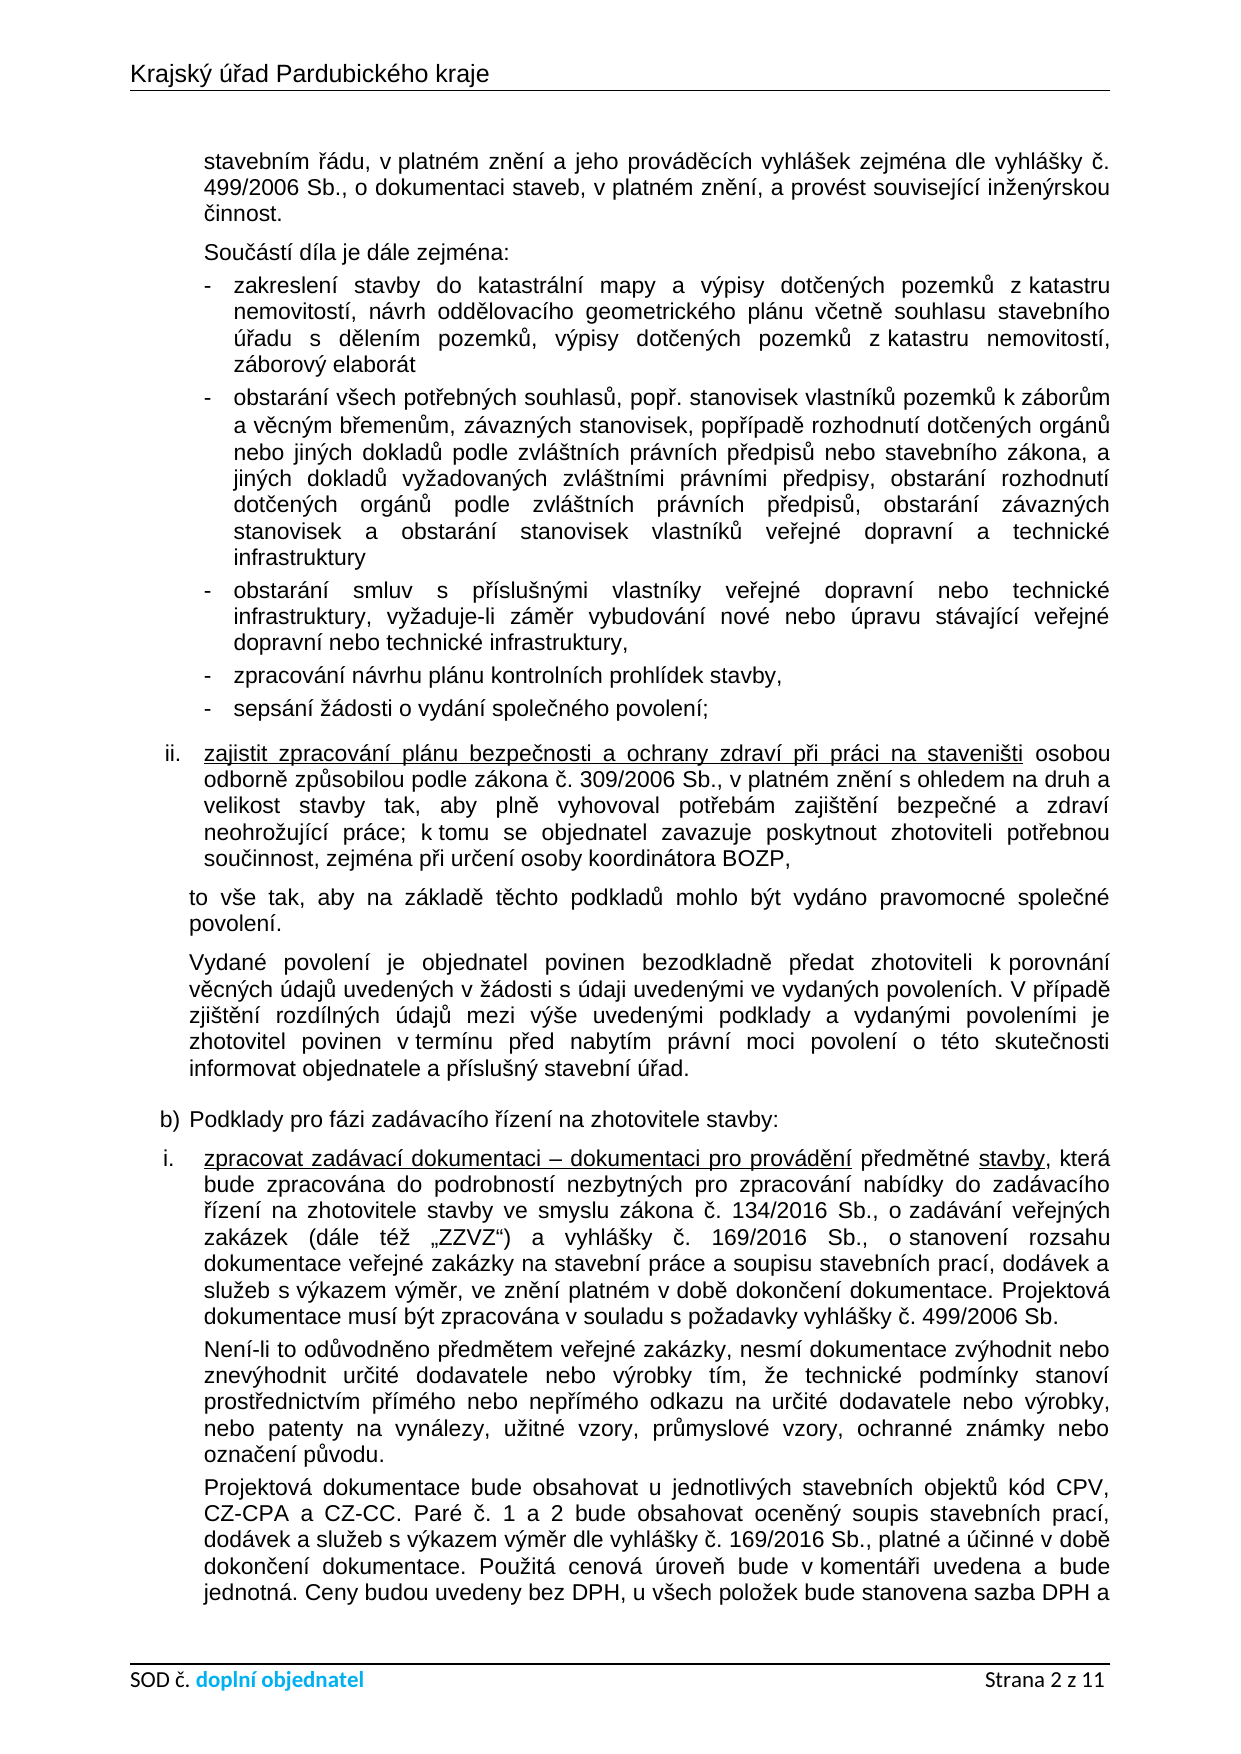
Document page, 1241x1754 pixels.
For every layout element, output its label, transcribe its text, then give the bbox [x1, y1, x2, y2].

list zpracování návrhu plánu kontrolních prohlídek stavby, [204, 662, 1110, 688]
list sepsání žádosti o vydání společného povolení; [204, 694, 1110, 721]
list zajistit zpracování plánu bezpečnosti a ochrany zdraví při práci na staveništi osobou odborně způsobilou podle zákona č. 309/2006 Sb., v platném znění s ohledem na druh a velikost stavby tak, aby plně vyhovoval potřebám zajištění bezpečné a zdraví neohrožující práce; k tomu se objednatel zavazuje poskytnout zhotoviteli potřebnou součinnost, zejména při určení osoby koordinátora BOZP, [181, 740, 1110, 871]
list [181, 148, 1110, 227]
list zakreslení stavby do katastrální mapy a výpisy dotčených pozemků z katastru nemovitostí, návrh oddělovacího geometrického plánu včetně souhlasu stavebního úřadu s dělením pozemků, výpisy dotčených pozemků z katastru nemovitostí, záborový elaborát [204, 272, 1110, 377]
list obstarání smluv s příslušnými vlastníky veřejné dopravní nebo technické infrastruktury, vyžaduje-li záměr vybudování nové nebo úpravu stávající veřejné dopravní nebo technické infrastruktury, [204, 577, 1110, 656]
list Součástí díla je dále zejména: [204, 239, 1110, 266]
list obstarání všech potřebných souhlasů, popř. stanovisek vlastníků pozemků k záborům a věcným břemenům, závazných stanovisek, popřípadě rozhodnutí dotčených orgánů nebo jiných dokladů podle zvláštních právních předpisů nebo stavebního zákona, a jiných dokladů vyžadovaných zvláštními právními předpisy, obstarání rozhodnutí dotčených orgánů podle zvláštních právních předpisů, obstarání závazných stanovisek a obstarání stanovisek vlastníků veřejné dopravní a technické infrastruktury [204, 383, 1110, 570]
text Vydané povolení je objednatel povinen bezodkladně předat zhotoviteli k porovnání věcných údajů uvedených v žádosti s údaji uvedenými ve vydaných povoleních. V případě zjištění rozdílných údajů mezi výše uvedenými podklady a vydanými povoleními je zhotovitel povinen v termínu před nabytím právní moci povolení o této skutečnosti informovat objednatele a příslušný stavební úřad. [189, 949, 1110, 1081]
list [204, 1473, 1110, 1605]
list Není-li to odůvodněno předmětem veřejné zakázky, nesmí dokumentace zvýhodnit nebo znevýhodnit určité dodavatele nebo výrobky tím, že technické podmínky stanoví prostřednictvím přímého nebo nepřímého odkazu na určité dodavatele nebo výrobky, nebo patenty na vynálezy, užitné vzory, průmyslové vzory, ochranné známky nebo označení původu. [204, 1336, 1110, 1467]
text to vše tak, aby na základě těchto podkladů mohlo být vydáno pravomocné společné povolení. [189, 884, 1110, 937]
list Podklady pro fázi zadávacího řízení na zhotovitele stavby: [159, 1106, 1110, 1132]
list zpracovat zadávací dokumentaci – dokumentaci pro provádění předmětné stavby, která bude zpracována do podrobností nezbytných pro zpracování nabídky do zadávacího řízení na zhotovitele stavby ve smyslu zákona č. 134/2016 Sb., o zadávání veřejných zakázek (dále též „ZZVZ“) a vyhlášky č. 169/2016 Sb., o stanovení rozsahu dokumentace veřejné zakázky na stavební práce a soupisu stavebních prací, dodávek a služeb s výkazem výměr, ve znění platném v době dokončení dokumentace. Projektová dokumentace musí být zpracována v souladu s požadavky vyhlášky č. 499/2006 Sb. [174, 1145, 1110, 1329]
